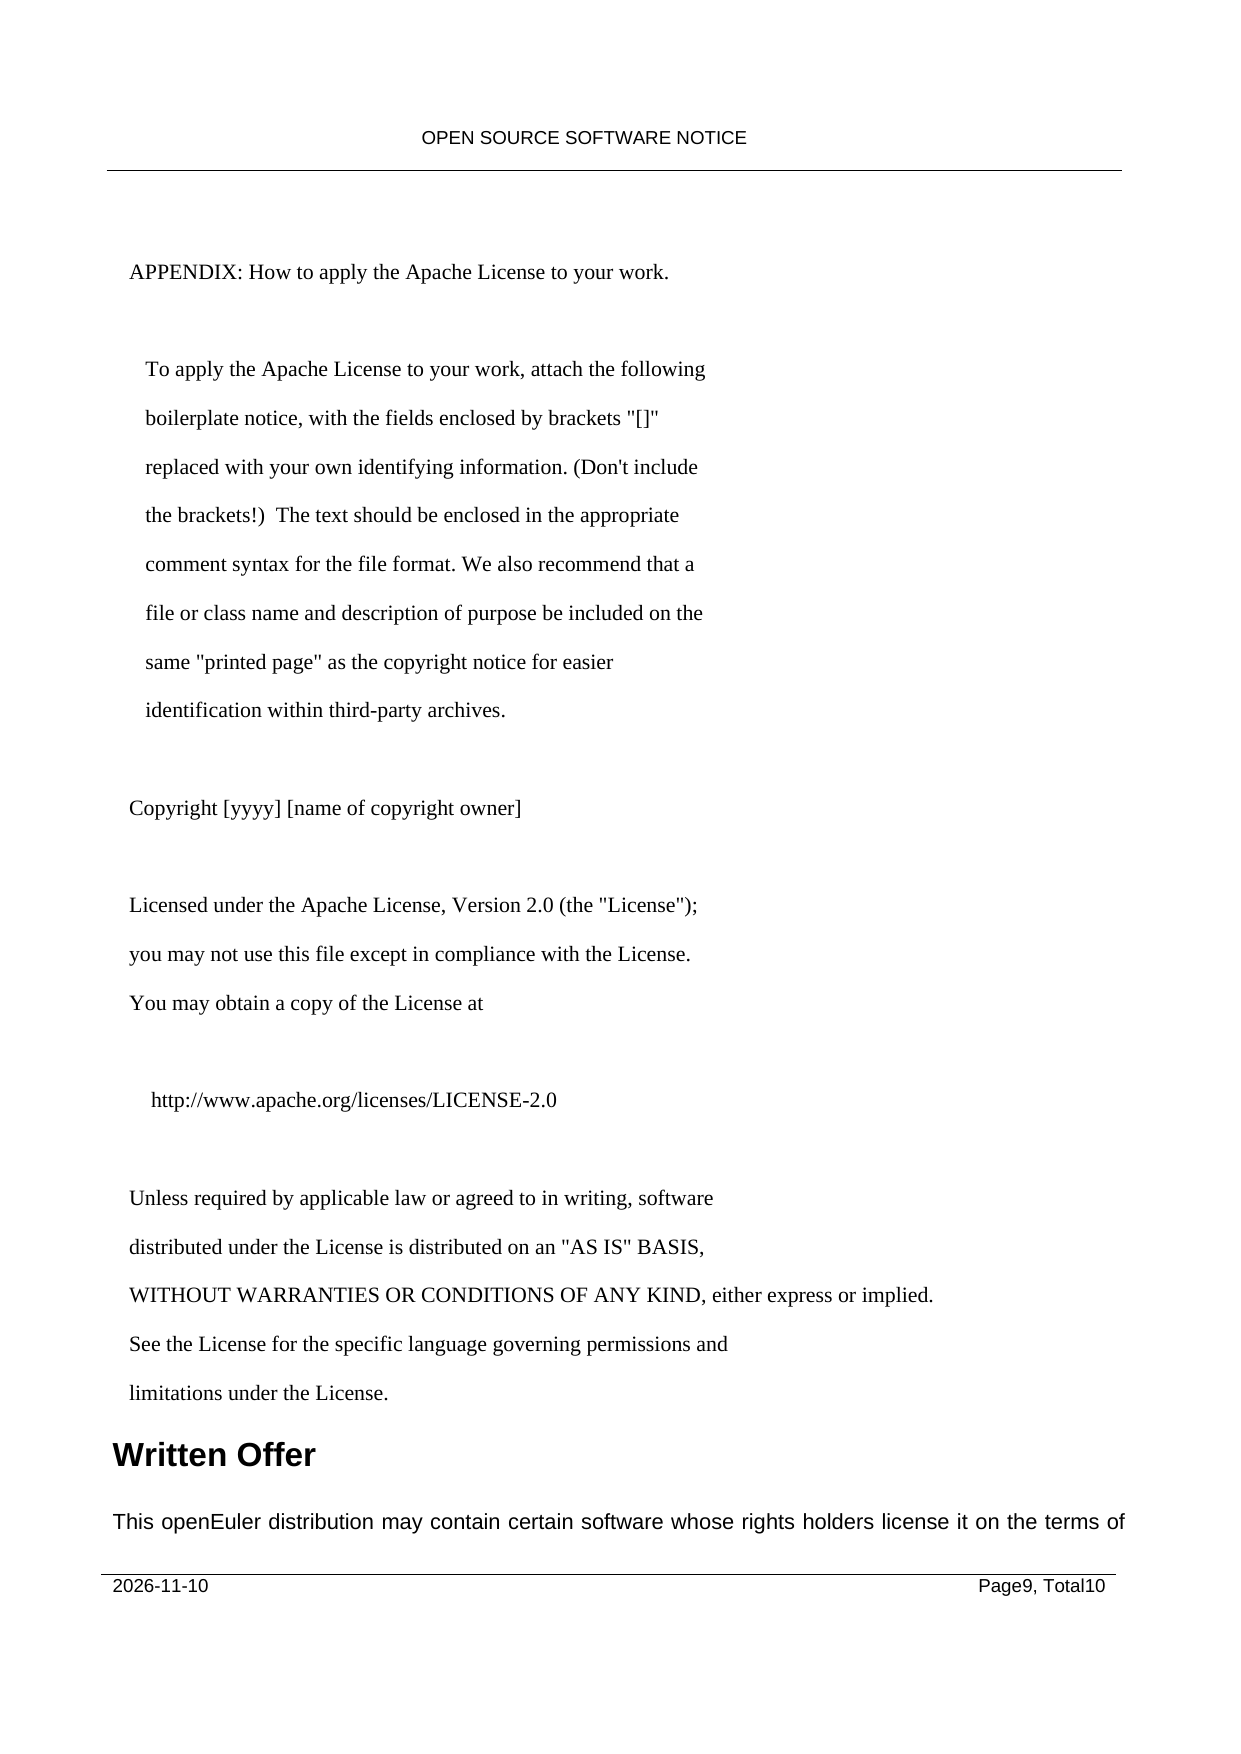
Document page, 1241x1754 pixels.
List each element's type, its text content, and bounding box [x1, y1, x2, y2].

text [112, 206, 1128, 1409]
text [112, 1506, 1128, 1538]
text Written Offer [112, 1421, 1128, 1486]
